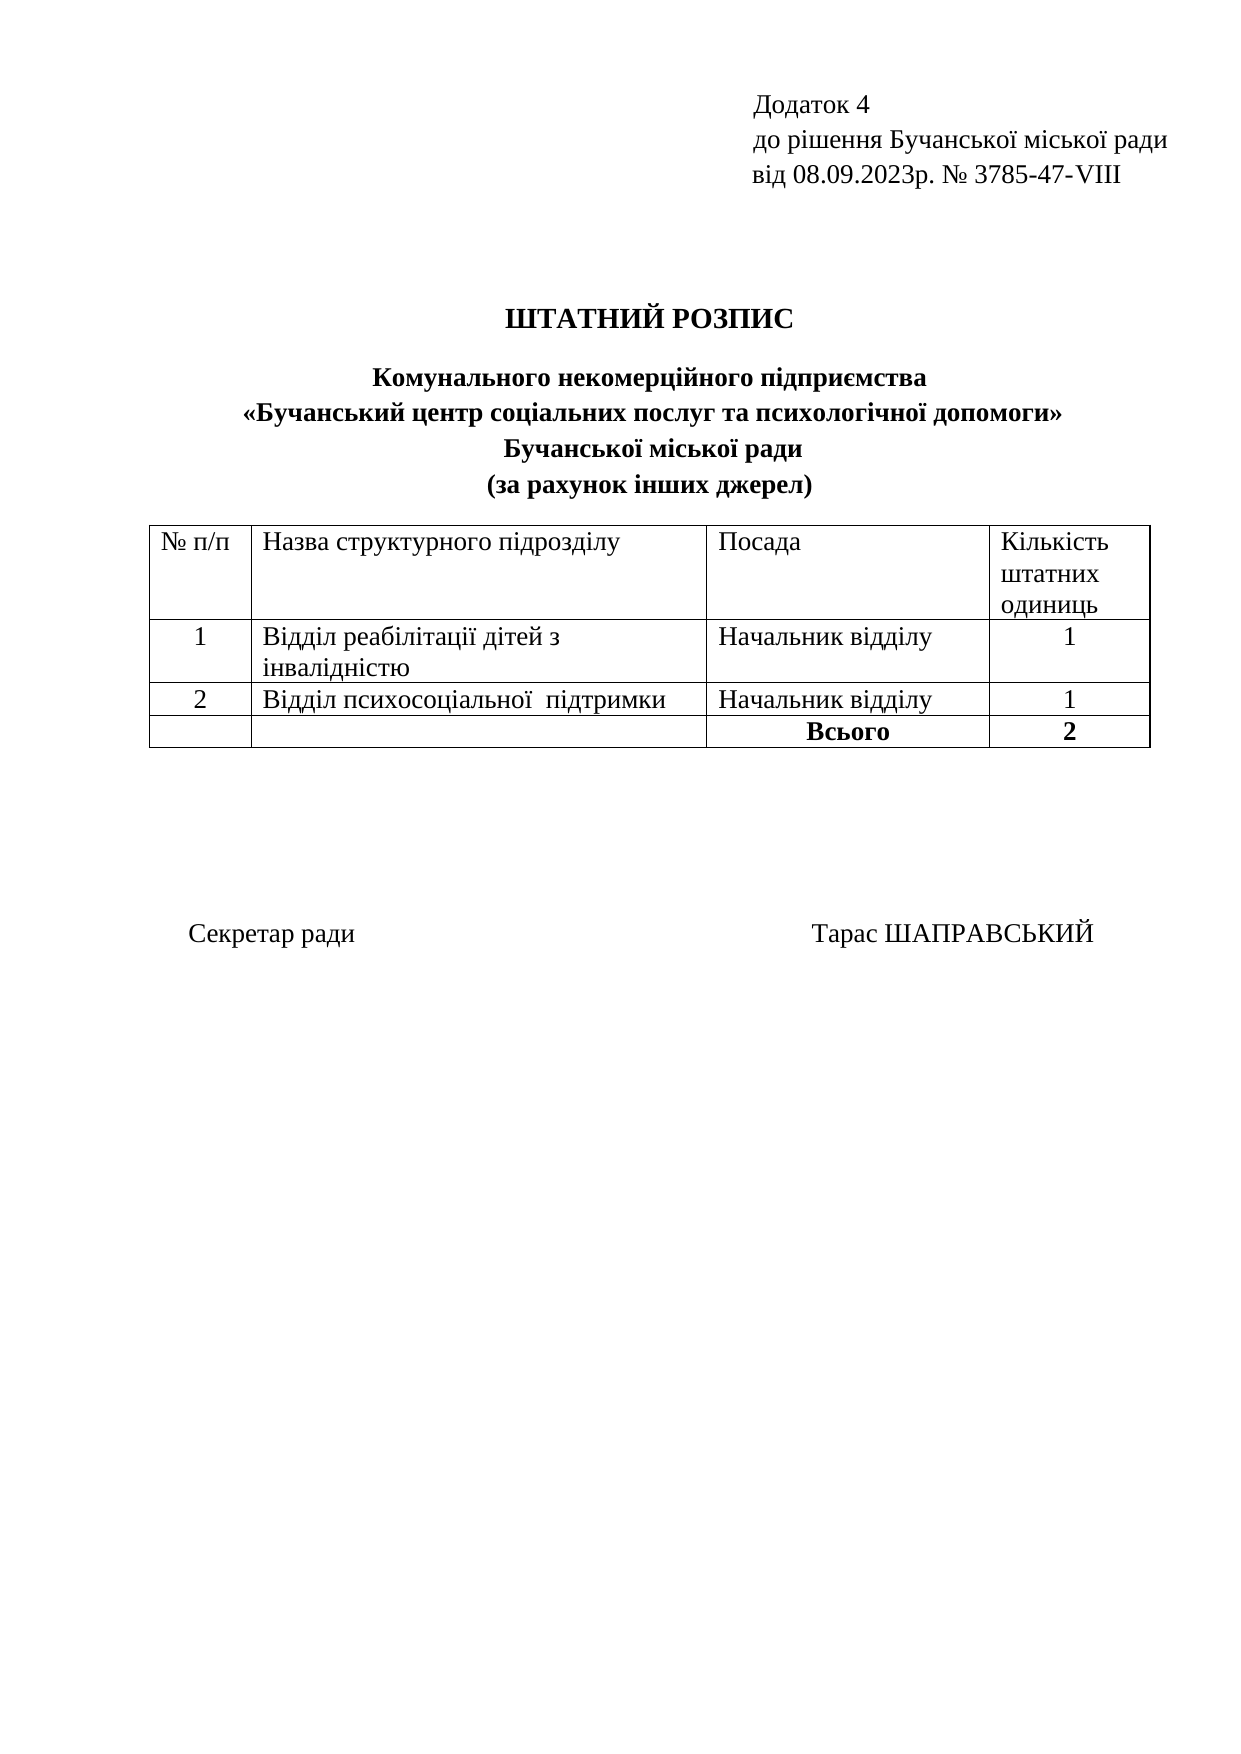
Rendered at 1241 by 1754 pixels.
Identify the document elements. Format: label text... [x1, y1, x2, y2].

text «Бучанський центр соціальних послуг та психологічної допомоги» [148, 396, 1152, 428]
table_cell 1 [990, 683, 1149, 714]
text Секретар ради Тарас ШАПРАВСЬКИЙ [148, 917, 1152, 948]
table_cell Начальник відділу [707, 620, 989, 682]
text ШТАТНИЙ РОЗПИС [148, 301, 1152, 335]
table_cell 1 [990, 620, 1149, 682]
table_cell [252, 716, 706, 747]
table_cell від 08.09.2023р. № 3785-47-VIII [146, 159, 1183, 193]
table_header Посада [707, 526, 989, 619]
text Бучанської міської ради [148, 432, 1152, 463]
table_header № п/п [150, 526, 251, 619]
table_cell 1 [150, 620, 251, 682]
table_cell Всього [707, 716, 989, 747]
table_cell Начальник відділу [707, 683, 989, 714]
table_header Додаток 4 [146, 89, 1183, 123]
table_cell до рішення Бучанської міської ради [146, 124, 1183, 158]
table_header Кількість штатних одиниць [990, 526, 1149, 619]
table_header Назва структурного підрозділу [252, 526, 706, 619]
table_cell Відділ психосоціальної підтримки [252, 683, 706, 714]
text (за рахунок інших джерел) [148, 468, 1152, 499]
text Комунального некомерційного підприємства [148, 361, 1152, 392]
table_cell [150, 716, 251, 747]
table_cell 2 [990, 716, 1149, 747]
table_cell 2 [150, 683, 251, 714]
table_cell Відділ реабілітації дітей з інвалідністю [252, 620, 706, 682]
